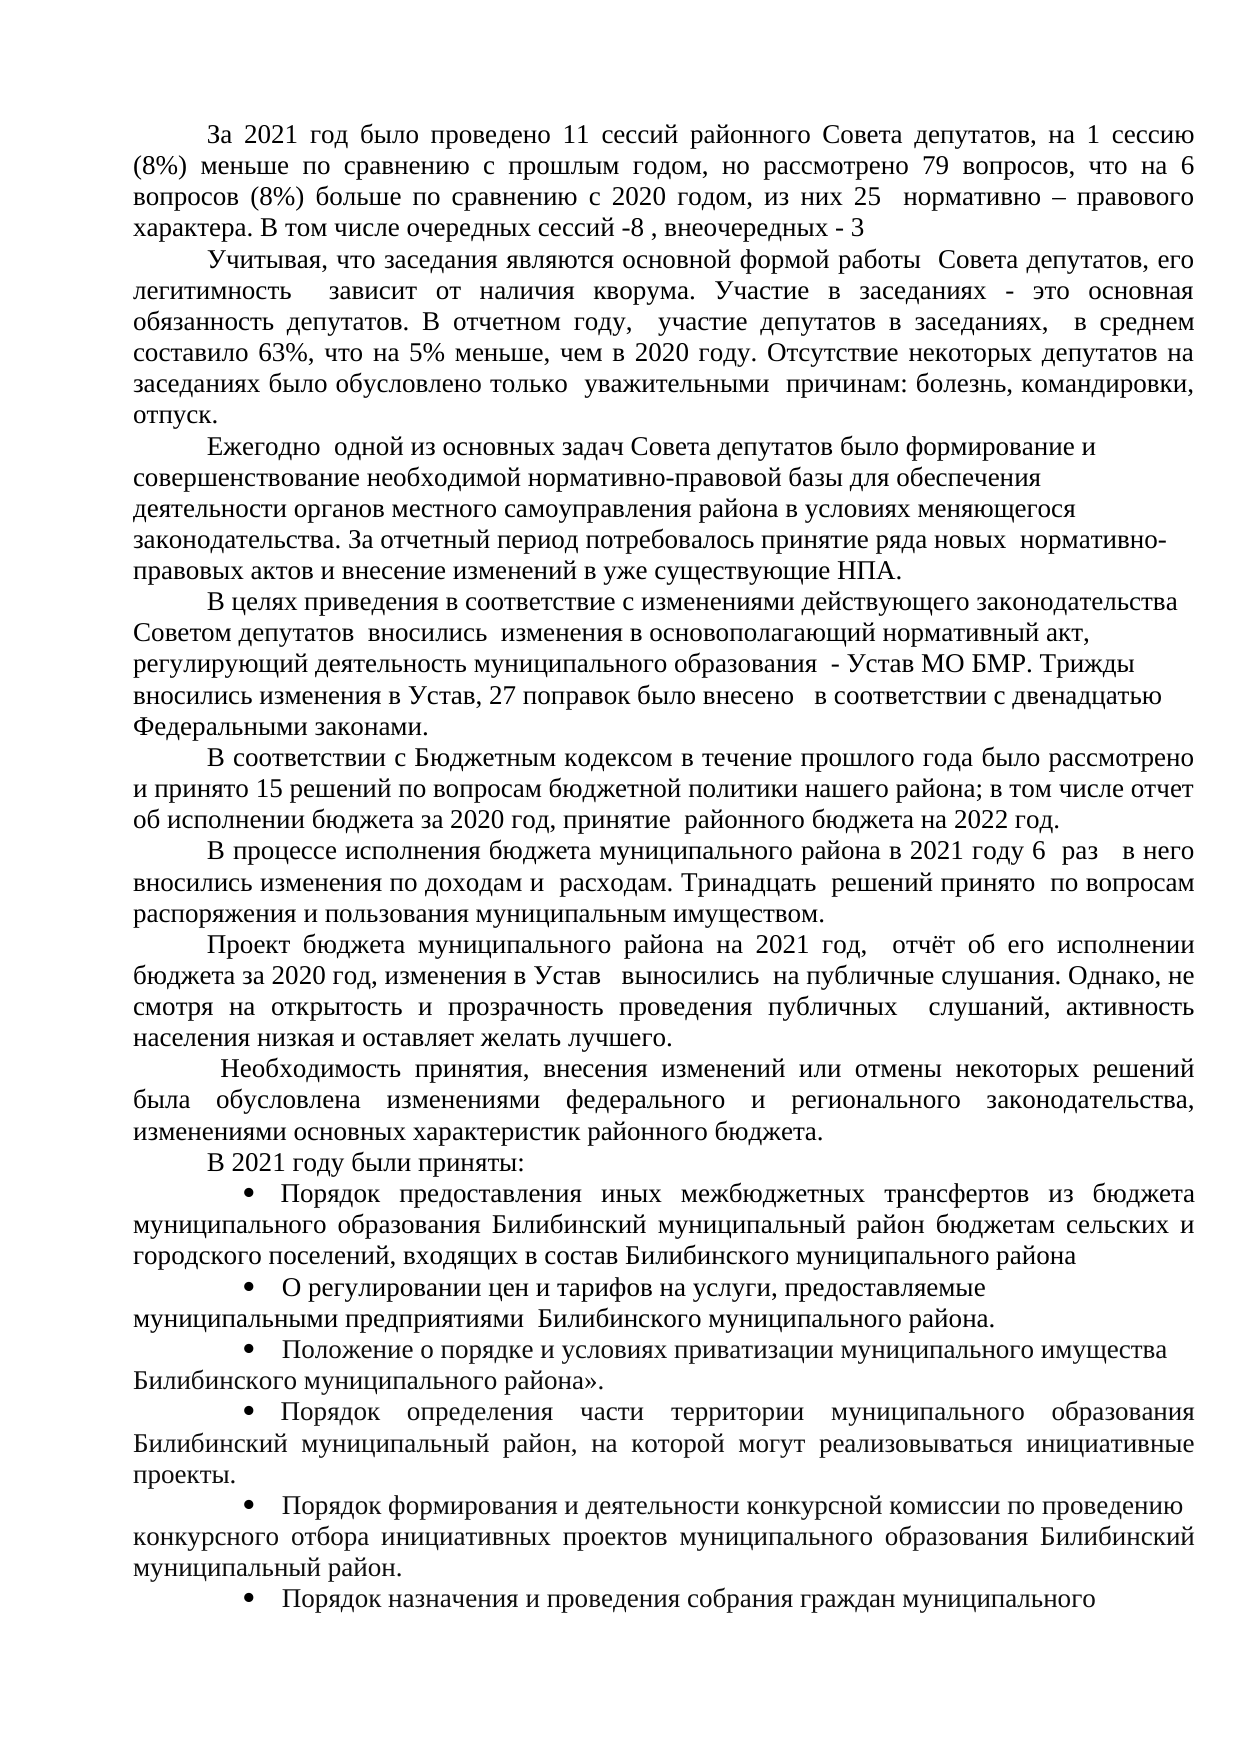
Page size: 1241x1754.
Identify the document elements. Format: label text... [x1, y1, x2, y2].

list Порядок назначения и проведения собрания граждан муниципального [244, 1582, 1196, 1614]
text Ежегодно одной из основных задач Совета депутатов было формирование и совершенствование необходимой нормативно-правовой базы для обеспечения деятельности органов местного самоуправления района в условиях меняющегося законодательства. За отчетный период потребовалось принятие ряда новых нормативно-правовых актов и внесение изменений в уже существующие НПА. [133, 429, 1196, 585]
list Положение о порядке и условиях приватизации муниципального имущества [244, 1333, 1196, 1364]
list О регулировании цен и тарифов на услуги, предоставляемые [244, 1271, 1196, 1302]
list Порядок предоставления иных межбюджетных трансфертов из бюджета муниципального образования Билибинский муниципальный район бюджетам сельских и городского поселений, входящих в состав Билибинского муниципального района [133, 1177, 1196, 1271]
text муниципальными предприятиями Билибинского муниципального района. [133, 1302, 1196, 1333]
text конкурсного отбора инициативных проектов муниципального образования Билибинский муниципальный район. [133, 1520, 1196, 1582]
text Билибинского муниципального района». [133, 1364, 1196, 1395]
text В целях приведения в соответствие с изменениями действующего законодательства Советом депутатов вносились изменения в основополагающий нормативный акт, регулирующий деятельность муниципального образования - Устав МО БМР. Трижды вносились изменения в Устав, 27 поправок было внесено в соответствии с двенадцатью Федеральными законами. [133, 585, 1196, 741]
text Необходимость принятия, внесения изменений или отмены некоторых решений была обусловлена изменениями федерального и регионального законодательства, изменениями основных характеристик районного бюджета. [133, 1052, 1196, 1146]
text В 2021 году были приняты: [133, 1146, 1196, 1177]
list Порядок формирования и деятельности конкурсной комиссии по проведению [244, 1489, 1196, 1520]
text В процессе исполнения бюджета муниципального района в 2021 году 6 раз в него вносились изменения по доходам и расходам. Тринадцать решений принято по вопросам распоряжения и пользования муниципальным имуществом. [133, 834, 1196, 928]
text Проект бюджета муниципального района на 2021 год, отчёт об его исполнении бюджета за 2020 год, изменения в Устав выносились на публичные слушания. Однако, не смотря на открытость и прозрачность проведения публичных слушаний, активность населения низкая и оставляет желать лучшего. [133, 928, 1196, 1052]
text В соответствии с Бюджетным кодексом в течение прошлого года было рассмотрено и принято 15 решений по вопросам бюджетной политики нашего района; в том числе отчет об исполнении бюджета за 2020 год, принятие районного бюджета на 2022 год. [133, 741, 1196, 834]
text За 2021 год было проведено 11 сессий районного Совета депутатов, на 1 сессию (8%) меньше по сравнению с прошлым годом, но рассмотрено 79 вопросов, что на 6 вопросов (8%) больше по сравнению с 2020 годом, из них 25 нормативно – правового характера. В том числе очередных сессий -8 , внеочередных - 3 [133, 118, 1196, 243]
list Порядок определения части территории муниципального образования Билибинский муниципальный район, на которой могут реализовываться инициативные проекты. [133, 1395, 1196, 1489]
text Учитывая, что заседания являются основной формой работы Совета депутатов, его легитимность зависит от наличия кворума. Участие в заседаниях - это основная обязанность депутатов. В отчетном году, участие депутатов в заседаниях, в среднем составило 63%, что на 5% меньше, чем в 2020 году. Отсутствие некоторых депутатов на заседаниях было обусловлено только уважительными причинам: болезнь, командировки, отпуск. [133, 243, 1196, 429]
